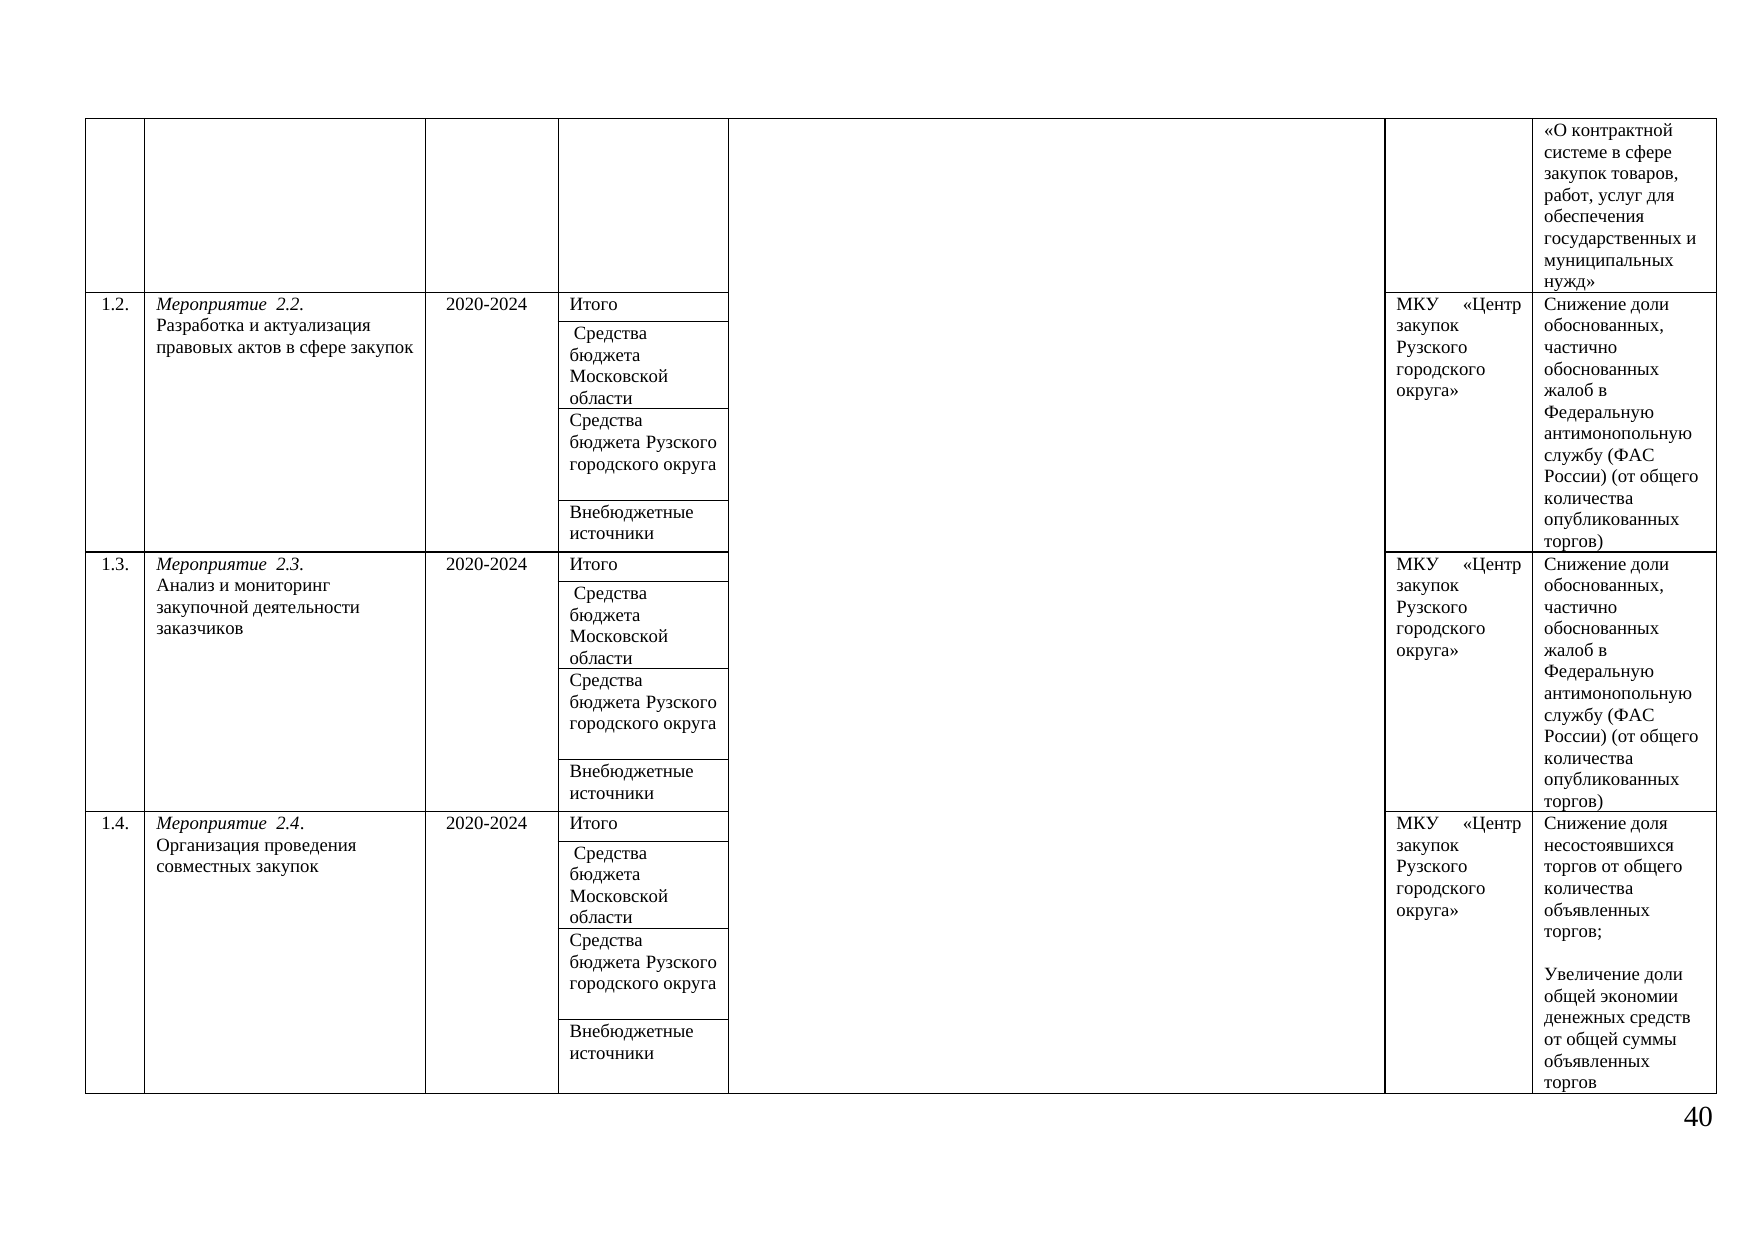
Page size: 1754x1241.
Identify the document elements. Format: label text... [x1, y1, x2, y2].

table_cell 2020-2024 [426, 293, 558, 551]
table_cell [559, 119, 728, 292]
table_cell Средства бюджета Московской области [559, 582, 728, 668]
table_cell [1386, 293, 1532, 551]
table_cell Средства бюджета Московской области [559, 842, 728, 928]
table_cell Итого [559, 293, 728, 321]
table_cell Мероприятие 2.4. Организация проведения совместных закупок [145, 812, 425, 1093]
table_cell Снижение доли обоснованных, частично обоснованных жалоб в Федеральную антимонопольную службу (ФАС России) (от общего количества опубликованных торгов) [1533, 553, 1716, 811]
table_cell Снижение доля несостоявшихся торгов от общего количества объявленных торгов; Увеличение доли общей экономии денежных средств от общей суммы объявленных торгов [1533, 812, 1716, 1093]
table_cell Итого [559, 812, 728, 841]
table_cell Снижение доли обоснованных, частично обоснованных жалоб в Федеральную антимонопольную службу (ФАС России) (от общего количества опубликованных торгов) [1533, 293, 1716, 551]
table_cell 2020-2024 [426, 812, 558, 1093]
table_cell Мероприятие 2.2. Разработка и актуализация правовых актов в сфере закупок [145, 293, 425, 551]
table_cell Средства бюджета Московской области [559, 322, 728, 408]
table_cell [1386, 812, 1532, 1093]
table_cell Внебюджетные источники [559, 1020, 728, 1093]
table_cell Средства бюджета Рузского городского округа [559, 669, 728, 759]
table_cell МКУ «Центр закупок Рузского городского округа» [1386, 553, 1532, 811]
table_cell 2020-2024 [426, 553, 558, 811]
table_cell Средства бюджета Рузского городского округа [559, 409, 728, 499]
table_cell Мероприятие 2.3. Анализ и мониторинг закупочной деятельности заказчиков [145, 553, 425, 811]
table_cell 1.2. [86, 293, 144, 551]
table_cell 1.3. [86, 553, 144, 811]
table_cell 1.4. [86, 812, 144, 1093]
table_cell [559, 929, 728, 1019]
table_cell Итого [559, 553, 728, 581]
table_cell Внебюджетные источники [559, 760, 728, 811]
table_cell Внебюджетные источники [559, 501, 728, 551]
